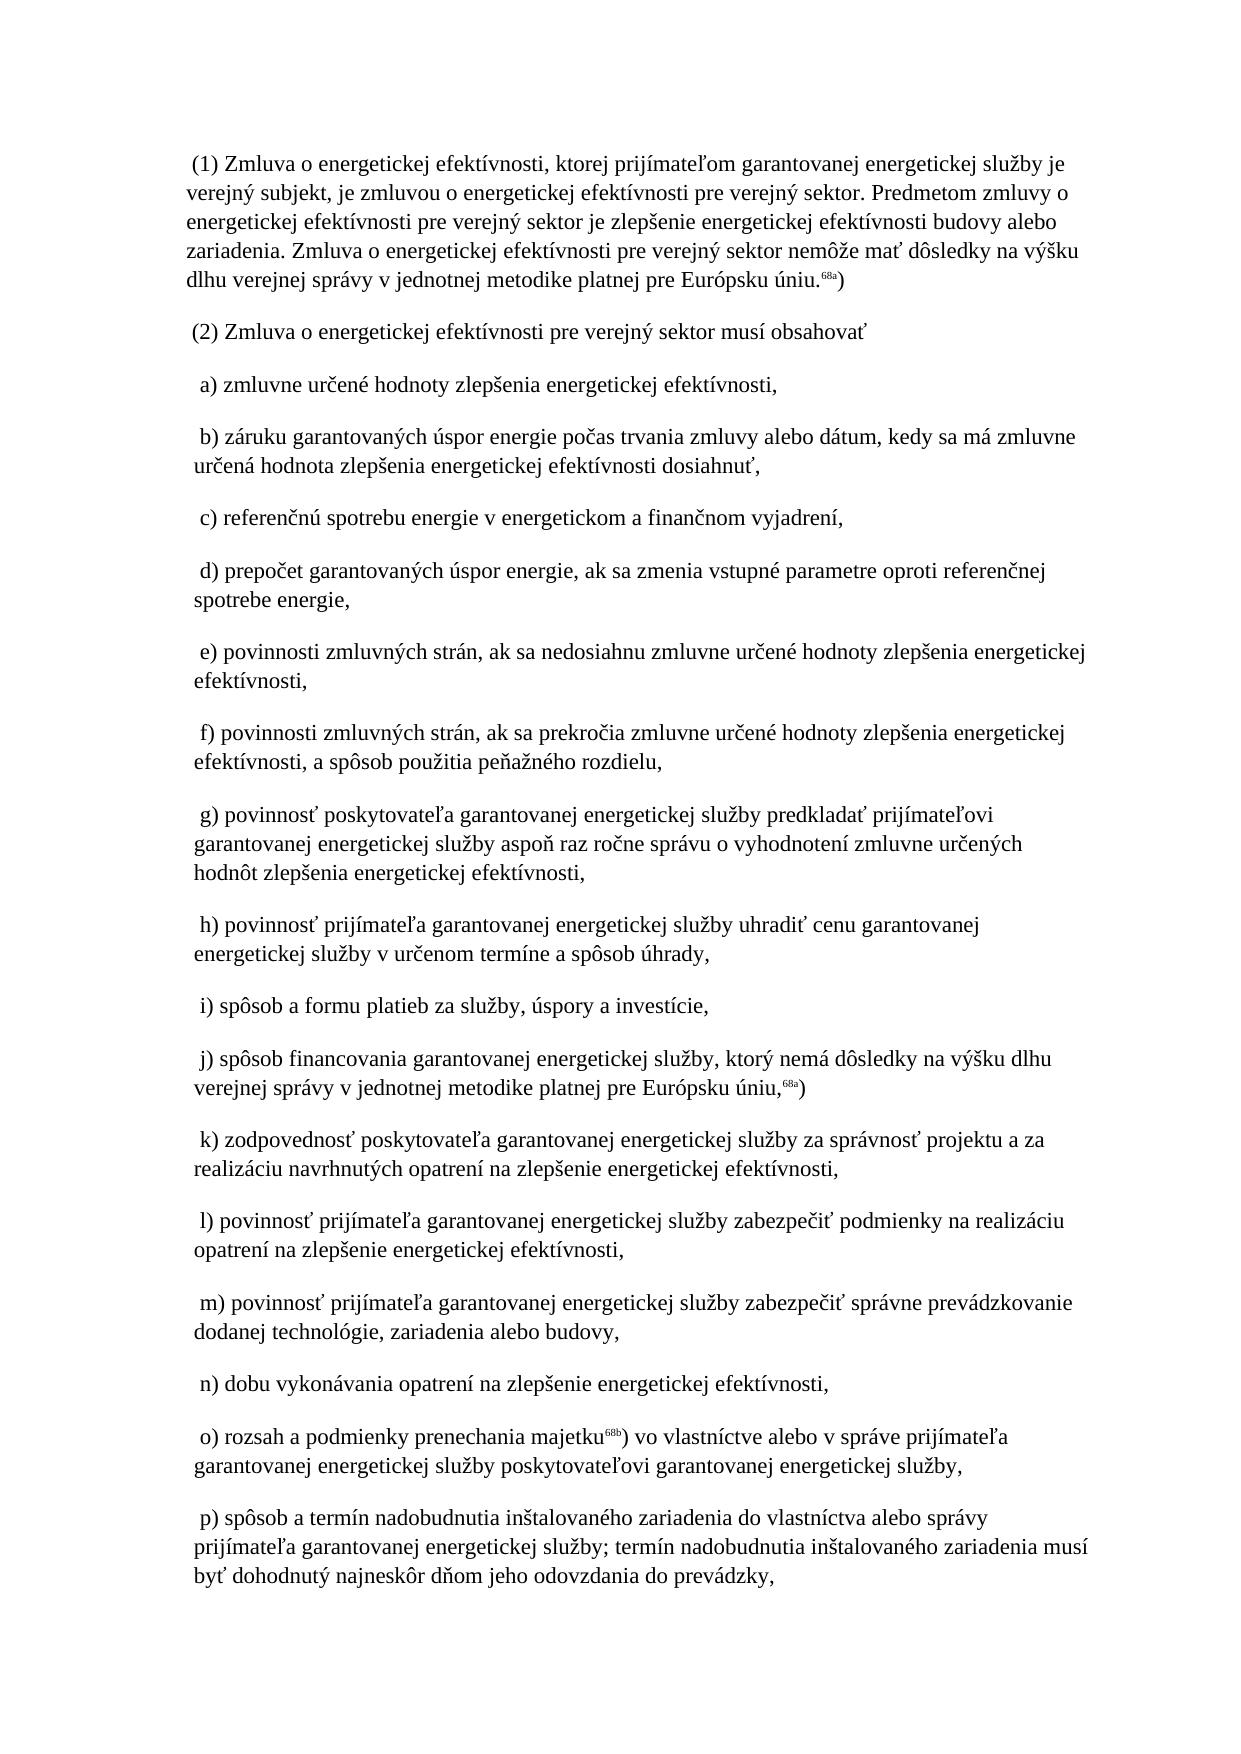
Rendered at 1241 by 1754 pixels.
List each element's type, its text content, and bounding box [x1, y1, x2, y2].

text n) dobu vykonávania opatrení na zlepšenie energetickej efektívnosti, [194, 1370, 1090, 1397]
text (1) Zmluva o energetickej efektívnosti, ktorej prijímateľom garantovanej energetickej služby je verejný subjekt, je zmluvou o energetickej efektívnosti pre verejný sektor. Predmetom zmluvy o energetickej efektívnosti pre verejný sektor je zlepšenie energetickej efektívnosti budovy alebo zariadenia. Zmluva o energetickej efektívnosti pre verejný sektor nemôže mať dôsledky na výšku dlhu verejnej správy v jednotnej metodike platnej pre Európsku úniu.68a) [186, 150, 1090, 292]
text a) zmluvne určené hodnoty zlepšenia energetickej efektívnosti, [194, 371, 1090, 397]
text c) referenčnú spotrebu energie v energetickom a finančnom vyjadrení, [194, 504, 1090, 531]
text i) spôsob a formu platieb za služby, úspory a investície, [194, 992, 1090, 1019]
text d) prepočet garantovaných úspor energie, ak sa zmenia vstupné parametre oproti referenčnej spotrebe energie, [194, 557, 1090, 612]
text (2) Zmluva o energetickej efektívnosti pre verejný sektor musí obsahovať [186, 318, 1090, 344]
text k) zodpovednosť poskytovateľa garantovanej energetickej služby za správnosť projektu a za realizáciu navrhnutých opatrení na zlepšenie energetickej efektívnosti, [194, 1126, 1090, 1182]
text f) povinnosti zmluvných strán, ak sa prekročia zmluvne určené hodnoty zlepšenia energetickej efektívnosti, a spôsob použitia peňažného rozdielu, [194, 719, 1090, 775]
text e) povinnosti zmluvných strán, ak sa nedosiahnu zmluvne určené hodnoty zlepšenia energetickej efektívnosti, [194, 638, 1090, 693]
text g) povinnosť poskytovateľa garantovanej energetickej služby predkladať prijímateľovi garantovanej energetickej služby aspoň raz ročne správu o vyhodnotení zmluvne určených hodnôt zlepšenia energetickej efektívnosti, [194, 801, 1090, 885]
text b) záruku garantovaných úspor energie počas trvania zmluvy alebo dátum, kedy sa má zmluvne určená hodnota zlepšenia energetickej efektívnosti dosiahnuť, [194, 423, 1090, 478]
text m) povinnosť prijímateľa garantovanej energetickej služby zabezpečiť správne prevádzkovanie dodanej technológie, zariadenia alebo budovy, [194, 1289, 1090, 1344]
text l) povinnosť prijímateľa garantovanej energetickej služby zabezpečiť podmienky na realizáciu opatrení na zlepšenie energetickej efektívnosti, [194, 1208, 1090, 1263]
text o) rozsah a podmienky prenechania majetku68b) vo vlastníctve alebo v správe prijímateľa garantovanej energetickej služby poskytovateľovi garantovanej energetickej služby, [194, 1423, 1090, 1478]
text j) spôsob financovania garantovanej energetickej služby, ktorý nemá dôsledky na výšku dlhu verejnej správy v jednotnej metodike platnej pre Európsku úniu,68a) [194, 1045, 1090, 1100]
text p) spôsob a termín nadobudnutia inštalovaného zariadenia do vlastníctva alebo správy prijímateľa garantovanej energetickej služby; termín nadobudnutia inštalovaného zariadenia musí byť dohodnutý najneskôr dňom jeho odovzdania do prevádzky, [194, 1504, 1090, 1588]
text h) povinnosť prijímateľa garantovanej energetickej služby uhradiť cenu garantovanej energetickej služby v určenom termíne a spôsob úhrady, [194, 911, 1090, 966]
